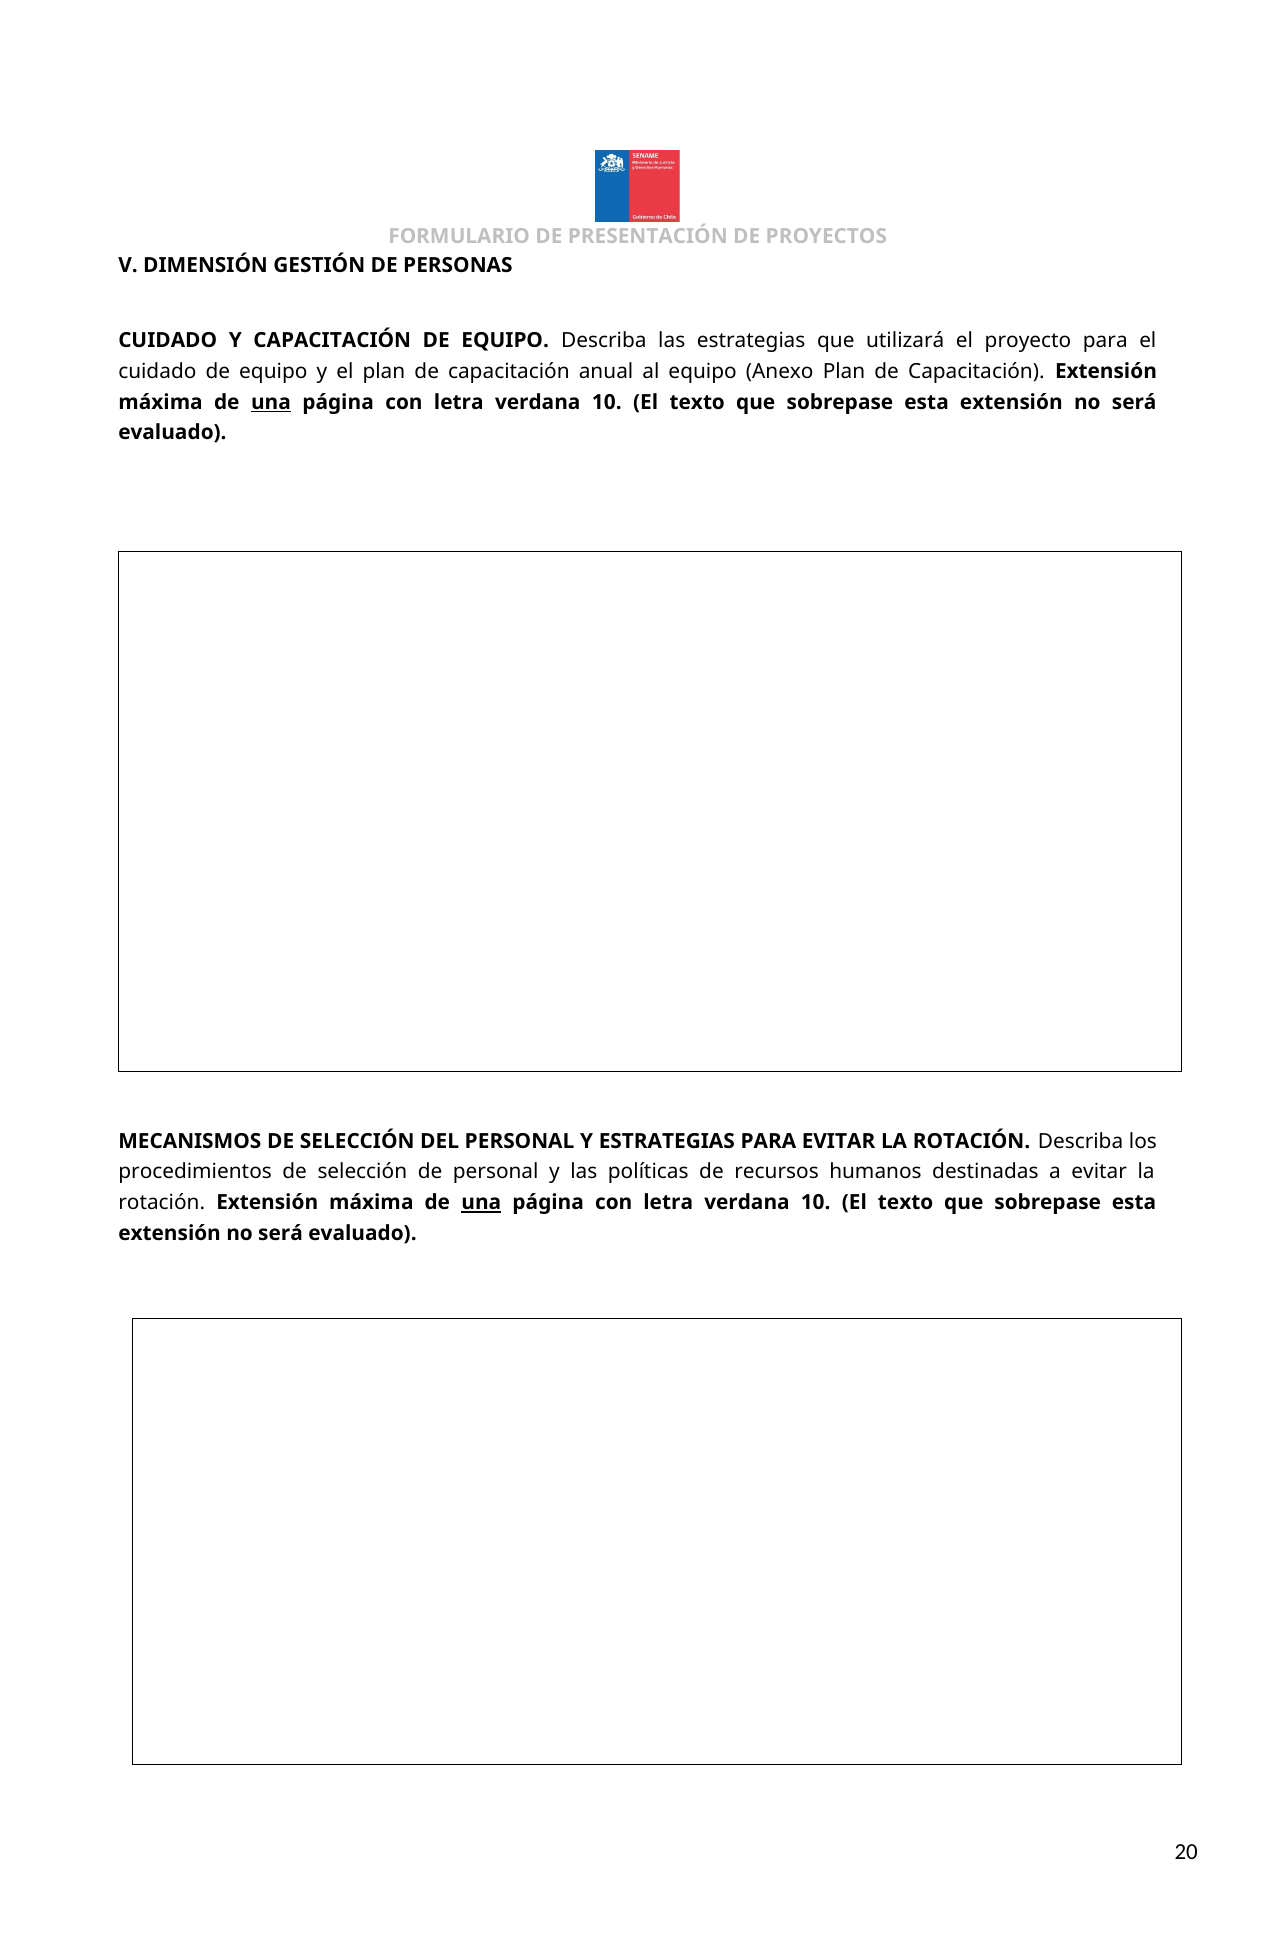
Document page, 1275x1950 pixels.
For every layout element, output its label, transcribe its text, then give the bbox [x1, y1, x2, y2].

table_header [119, 552, 1181, 1071]
table_header [133, 1319, 1181, 1763]
text V. DIMENSIÓN GESTIÓN DE PERSONAS [118, 250, 1157, 278]
text MECANISMOS DE SELECCIÓN DEL PERSONAL Y ESTRATEGIAS PARA EVITAR LA ROTACIÓN. Describa los procedimientos de selección de personal y las políticas de recursos humanos destinadas a evitar la rotación. Extensión máxima de una página con letra verdana 10. (El texto que sobrepase esta extensión no será evaluado). [118, 1126, 1157, 1246]
picture [595, 150, 681, 222]
text CUIDADO Y CAPACITACIÓN DE EQUIPO. Describa las estrategias que utilizará el proyecto para el cuidado de equipo y el plan de capacitación anual al equipo (Anexo Plan de Capacitación). Extensión máxima de una página con letra verdana 10. (El texto que sobrepase esta extensión no será evaluado). [118, 326, 1157, 446]
